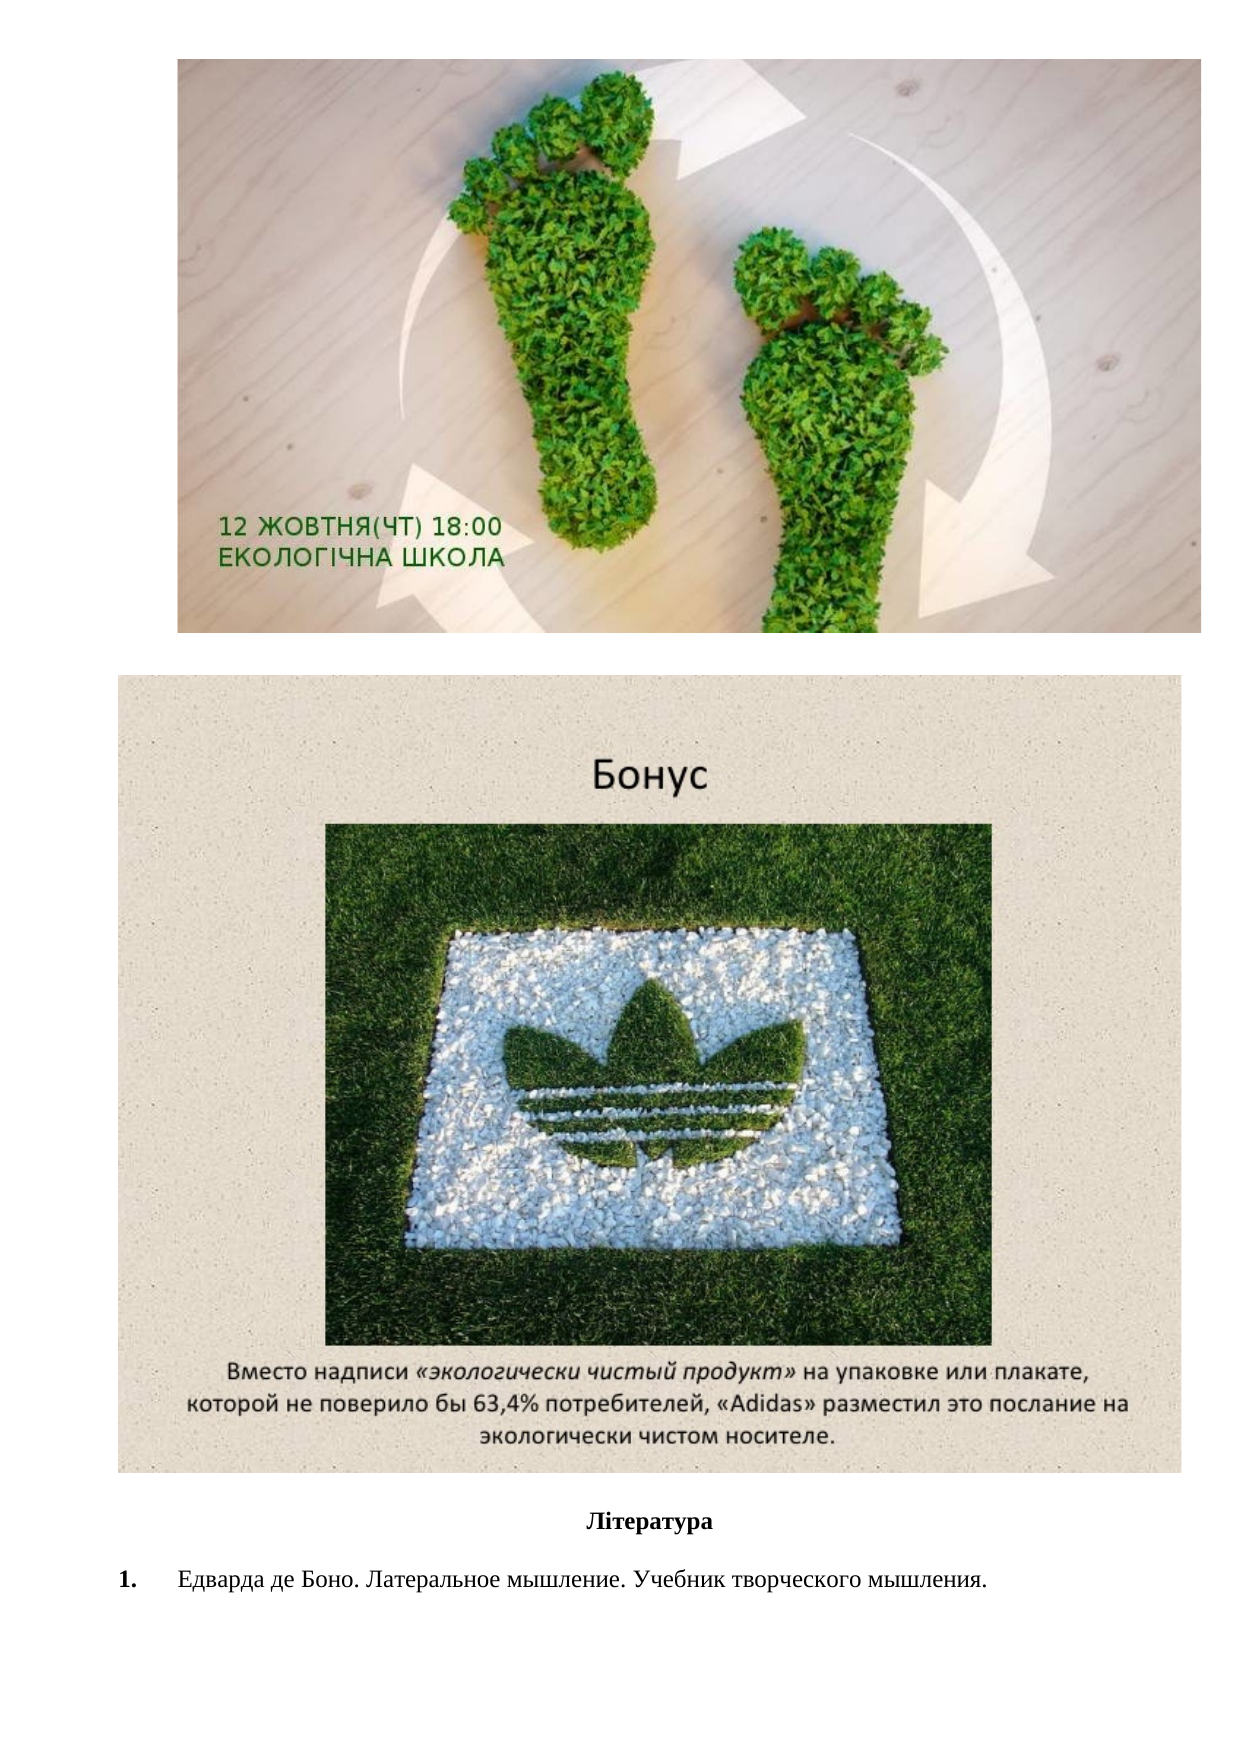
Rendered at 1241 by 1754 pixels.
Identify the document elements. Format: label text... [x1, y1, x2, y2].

text Література [118, 1506, 1181, 1535]
list Едварда де Боно. Латеральное мышление. Учебник творческого мышления. [118, 1564, 1181, 1593]
picture [177, 59, 1202, 633]
picture [118, 675, 1182, 1473]
